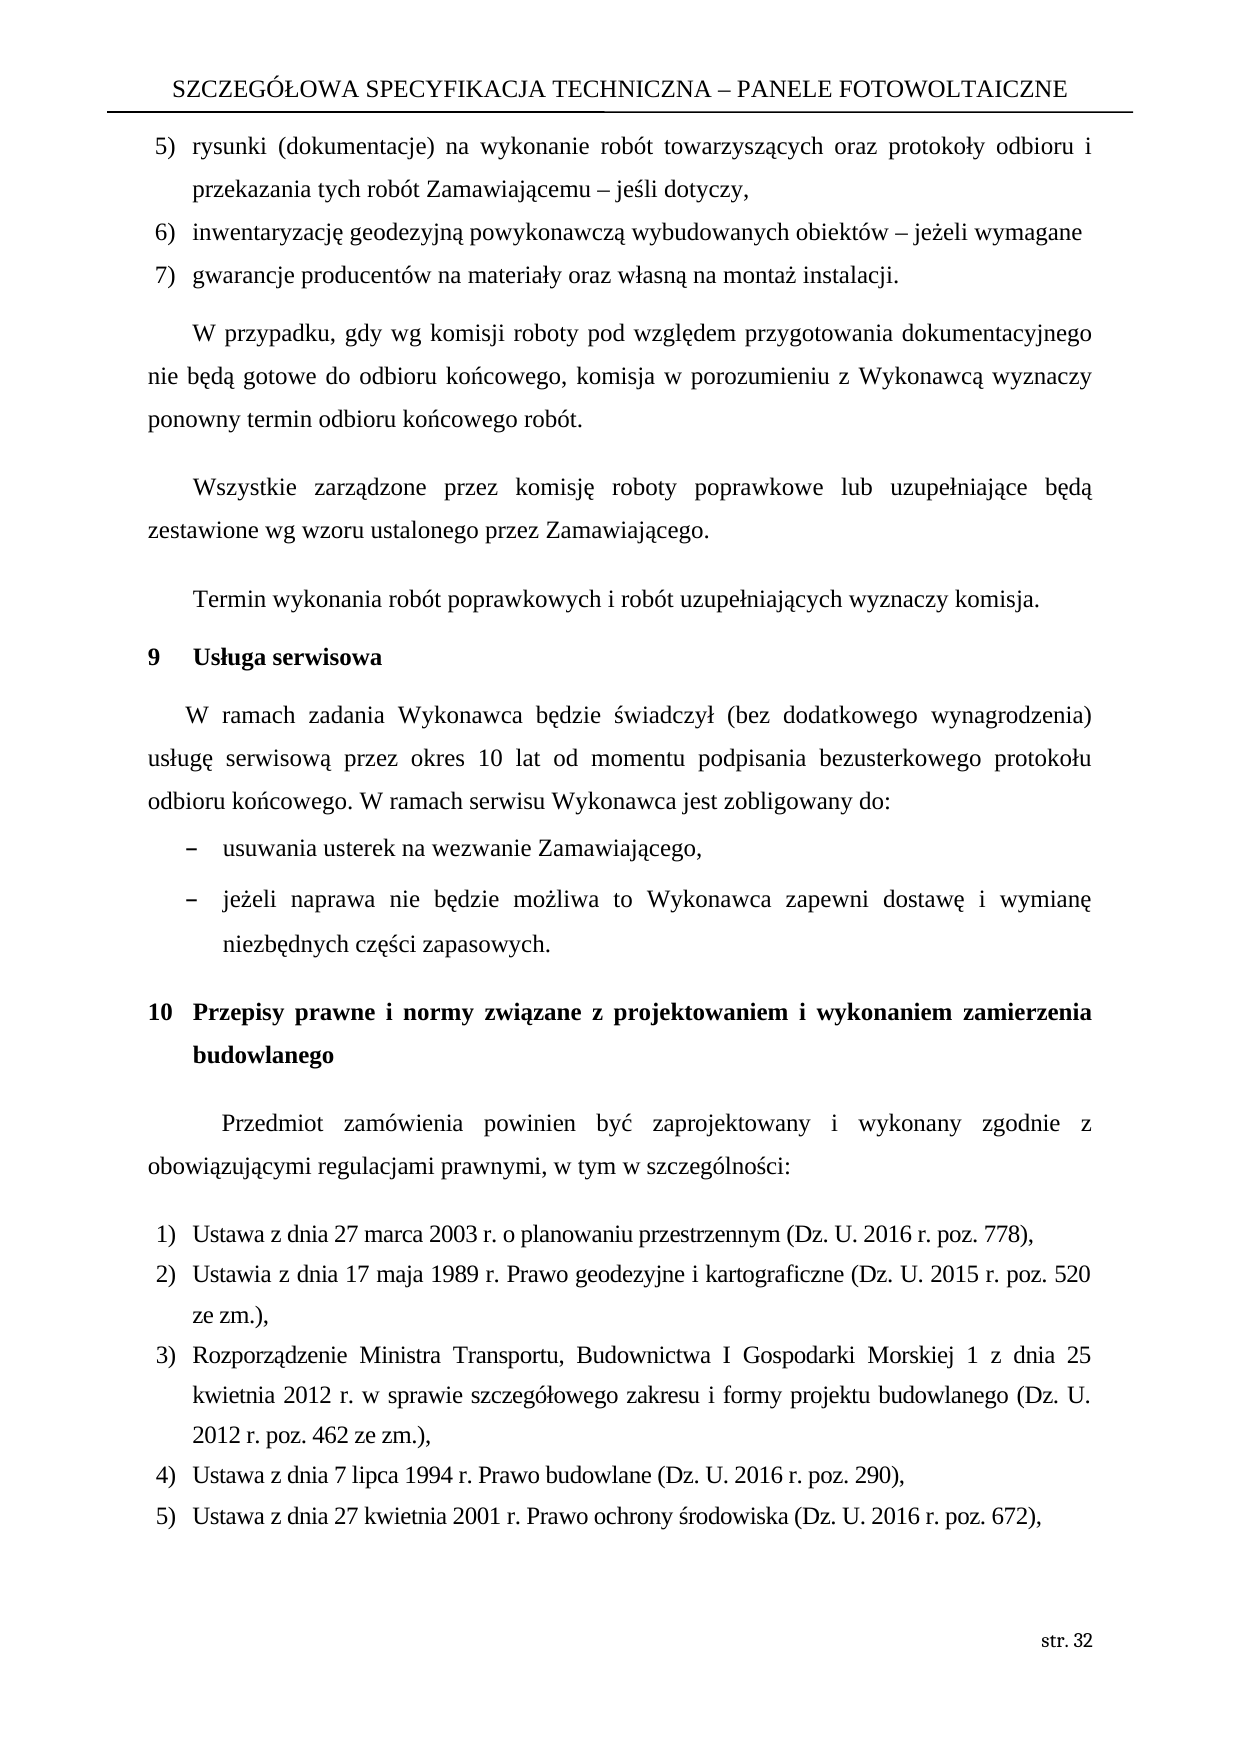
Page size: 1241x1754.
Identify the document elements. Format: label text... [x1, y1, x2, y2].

list Ustawa z dnia 7 lipca 1994 r. Prawo budowlane (Dz. U. 2016 r. poz. 290), [156, 1461, 1093, 1489]
list Ustawia z dnia 17 maja 1989 r. Prawo geodezyjne i kartograficzne (Dz. U. 2015 r. poz. 520 ze zm.), [156, 1259, 1093, 1328]
list inwentaryzację geodezyjną powykonawczą wybudowanych obiektów – jeżeli wymagane [154, 217, 1093, 246]
list rysunki (dokumentacje) na wykonanie robót towarzyszących oraz protokoły odbioru i przekazania tych robót Zamawiającemu – jeśli dotyczy, [154, 131, 1093, 203]
list Rozporządzenie Ministra Transportu, Budownictwa I Gospodarki Morskiej 1 z dnia 25 kwietnia 2012 r. w sprawie szczegółowego zakresu i formy projektu budowlanego (Dz. U. 2012 r. poz. 462 ze zm.), [156, 1340, 1093, 1449]
text W przypadku, gdy wg komisji roboty pod względem przygotowania dokumentacyjnego nie będą gotowe do odbioru końcowego, komisja w porozumieniu z Wykonawcą wyznaczy ponowny termin odbioru końcowego robót. [148, 318, 1093, 433]
list Ustawa z dnia 27 marca 2003 r. o planowaniu przestrzennym (Dz. U. 2016 r. poz. 778), [156, 1219, 1093, 1248]
text Wszystkie zarządzone przez komisję roboty poprawkowe lub uzupełniające będą zestawione wg wzoru ustalonego przez Zamawiającego. [148, 472, 1093, 544]
text Przedmiot zamówienia powinien być zaprojektowany i wykonany zgodnie z obowiązującymi regulacjami prawnymi, w tym w szczególności: [148, 1108, 1093, 1180]
text W ramach zadania Wykonawca będzie świadczył (bez dodatkowego wynagrodzenia) usługę serwisową przez okres 10 lat od momentu podpisania bezusterkowego protokołu odbioru końcowego. W ramach serwisu Wykonawca jest zobligowany do: [148, 700, 1093, 815]
list Ustawa z dnia 27 kwietnia 2001 r. Prawo ochrony środowiska (Dz. U. 2016 r. poz. 672), [156, 1501, 1093, 1529]
list usuwania usterek na wezwanie Zamawiającego, [185, 829, 1093, 863]
text Termin wykonania robót poprawkowych i robót uzupełniających wyznaczy komisja. [148, 584, 1093, 612]
subtitle Usługa serwisowa [148, 642, 1093, 671]
list gwarancje producentów na materiały oraz własną na montaż instalacji. [154, 261, 1093, 289]
list jeżeli naprawa nie będzie możliwa to Wykonawca zapewni dostawę i wymianę niezbędnych części zapasowych. [185, 880, 1093, 957]
subtitle Przepisy prawne i normy związane z projektowaniem i wykonaniem zamierzenia budowlanego [148, 997, 1093, 1069]
